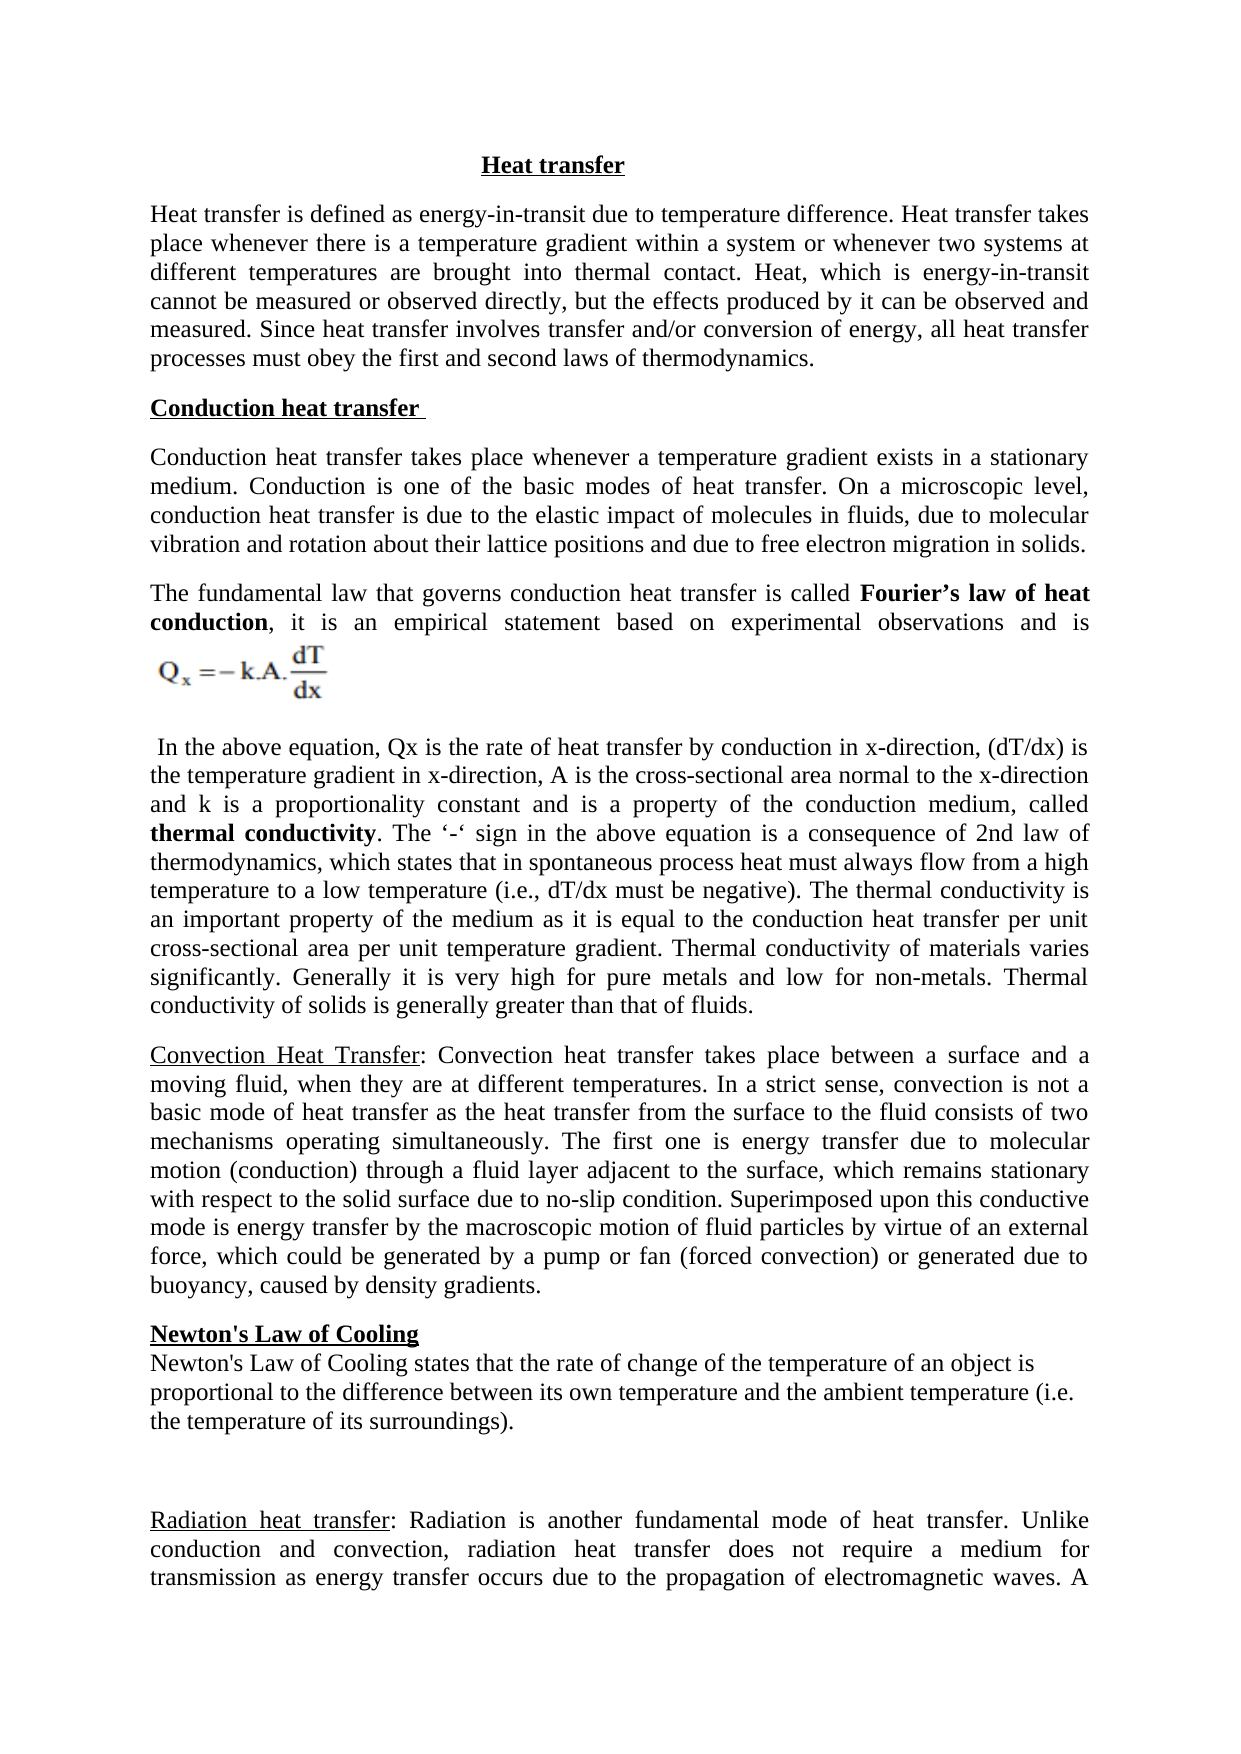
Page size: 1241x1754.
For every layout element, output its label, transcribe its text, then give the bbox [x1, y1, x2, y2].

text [150, 1505, 1090, 1591]
subtitle Newton's Law of Cooling [150, 1319, 1090, 1348]
text Conduction heat transfer [150, 393, 1090, 422]
text Newton's Law of Cooling states that the rate of change of the temperature of an object is proportional to the difference between its own temperature and the ambient temperature (i.e. the temperature of its surroundings). [514, 1348, 1090, 1434]
picture [150, 635, 348, 711]
text The fundamental law that governs conduction heat transfer is called Fourier’s law of heat conduction, it is an empirical statement based on experimental observations and is [150, 578, 1090, 711]
text Conduction heat transfer takes place whenever a temperature gradient exists in a stationary medium. Conduction is one of the basic modes of heat transfer. On a microscopic level, conduction heat transfer is due to the elastic impact of molecules in fluids, due to molecular vibration and rotation about their lattice positions and due to free electron migration in solids. [150, 442, 1090, 557]
text Heat transfer is defined as energy-in-transit due to temperature difference. Heat transfer takes place whenever there is a temperature gradient within a system or whenever two systems at different temperatures are brought into thermal contact. Heat, which is energy-in-transit cannot be measured or observed directly, but the effects produced by it can be observed and measured. Since heat transfer involves transfer and/or conversion of energy, all heat transfer processes must obey the first and second laws of thermodynamics. [150, 199, 1090, 372]
text Heat transfer [150, 150, 1090, 179]
text Convection Heat Transfer: Convection heat transfer takes place between a surface and a moving fluid, when they are at different temperatures. In a strict sense, convection is not a basic mode of heat transfer as the heat transfer from the surface to the fluid consists of two mechanisms operating simultaneously. The first one is energy transfer due to molecular motion (conduction) through a fluid layer adjacent to the surface, which remains stationary with respect to the solid surface due to no-slip condition. Superimposed upon this conductive mode is energy transfer by the macroscopic motion of fluid particles by virtue of an external force, which could be generated by a pump or fan (forced convection) or generated due to buoyancy, caused by density gradients. [150, 1040, 1090, 1299]
text In the above equation, Qx is the rate of heat transfer by conduction in x-direction, (dT/dx) is the temperature gradient in x-direction, A is the cross-sectional area normal to the x-direction and k is a proportionality constant and is a property of the conduction medium, called thermal conductivity. The ‘-‘ sign in the above equation is a consequence of 2nd law of thermodynamics, which states that in spontaneous process heat must always flow from a high temperature to a low temperature (i.e., dT/dx must be negative). The thermal conductivity is an important property of the medium as it is equal to the conduction heat transfer per unit cross-sectional area per unit temperature gradient. Thermal conductivity of materials varies significantly. Generally it is very high for pure metals and low for non-metals. Thermal conductivity of solids is generally greater than that of fluids. [150, 732, 1090, 1019]
